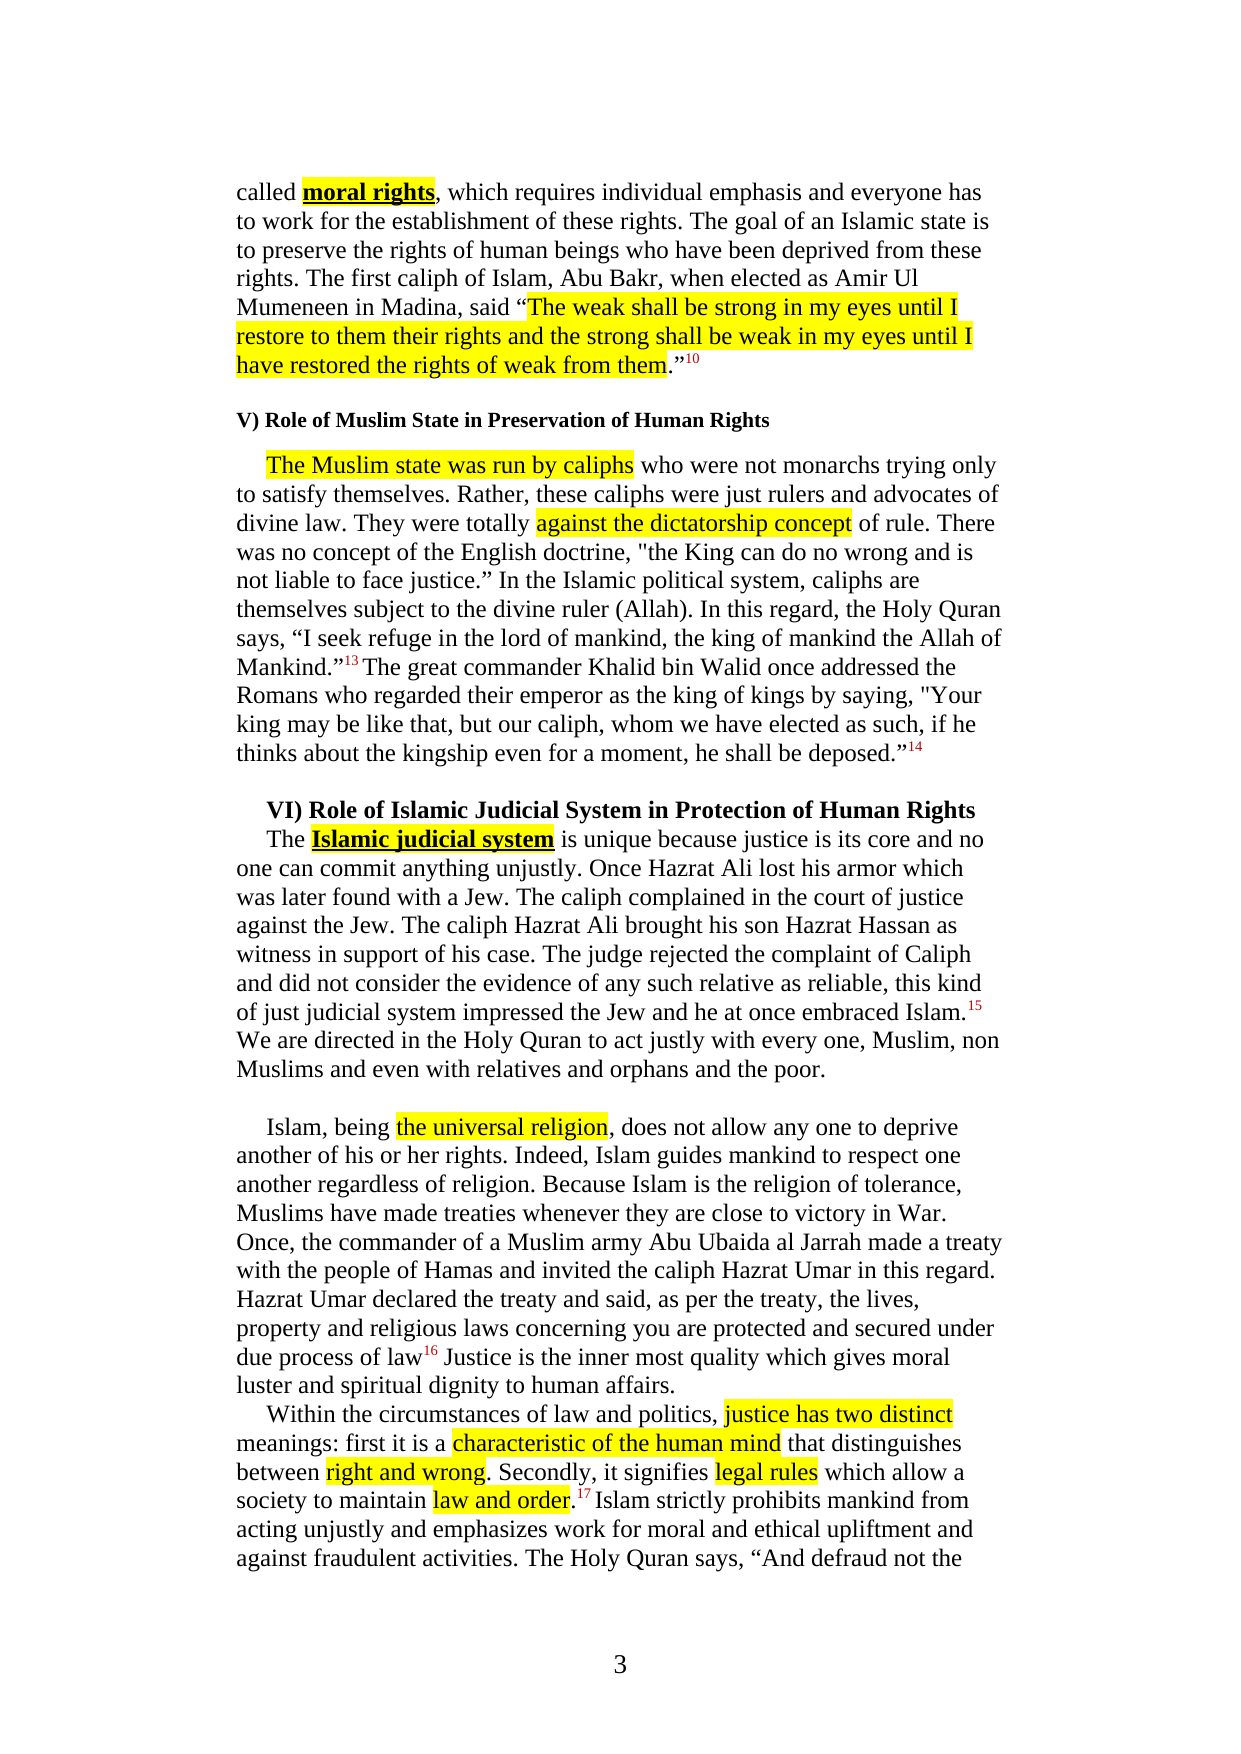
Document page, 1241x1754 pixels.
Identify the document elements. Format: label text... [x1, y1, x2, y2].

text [236, 1399, 1004, 1572]
text The Islamic judicial system is unique because justice is its core and no one can commit anything unjustly. Once Hazrat Ali lost his armor which was later found with a Jew. The caliph complained in the court of justice against the Jew. The caliph Hazrat Ali brought his son Hazrat Hassan as witness in support of his case. The judge rejected the complaint of Caliph and did not consider the evidence of any such relative as reliable, this kind of just judicial system impressed the Jew and he at once embraced Islam.15 We are directed in the Holy Quran to act justly with every one, Muslim, non Muslims and even with relatives and orphans and the poor. [236, 824, 1004, 1083]
text The Muslim state was run by caliphs who were not monarchs trying only to satisfy themselves. Rather, these caliphs were just rulers and advocates of divine law. They were totally against the dictatorship concept of rule. There was no concept of the English doctrine, "the King can do no wrong and is not liable to face justice.” In the Islamic political system, caliphs are themselves subject to the divine ruler (Allah). In this regard, the Holy Quran says, “I seek refuge in the lord of mankind, the king of mankind the Allah of Mankind.”13 The great commander Khalid bin Walid once addressed the Romans who regarded their emperor as the king of kings by saying, "Your king may be like that, but our caliph, whom we have elected as such, if he thinks about the kingship even for a moment, he shall be deposed.”14 [236, 450, 1004, 767]
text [236, 177, 1004, 378]
text Islam, being the universal religion, does not allow any one to deprive another of his or her rights. Indeed, Islam guides mankind to respect one another regardless of religion. Because Islam is the religion of tolerance, Muslims have made treaties whenever they are close to victory in War. Once, the commander of a Muslim army Abu Ubaida al Jarrah made a treaty with the people of Hamas and invited the caliph Hazrat Umar in this regard. Hazrat Umar declared the treaty and said, as per the treaty, the lives, property and religious laws concerning you are protected and secured under due process of law16 Justice is the inner most quality which gives moral luster and spiritual dignity to human affairs. [236, 1112, 1004, 1399]
text VI) Role of Islamic Judicial System in Protection of Human Rights [236, 795, 1004, 824]
text V) Role of Muslim State in Preservation of Human Rights [236, 407, 1004, 450]
